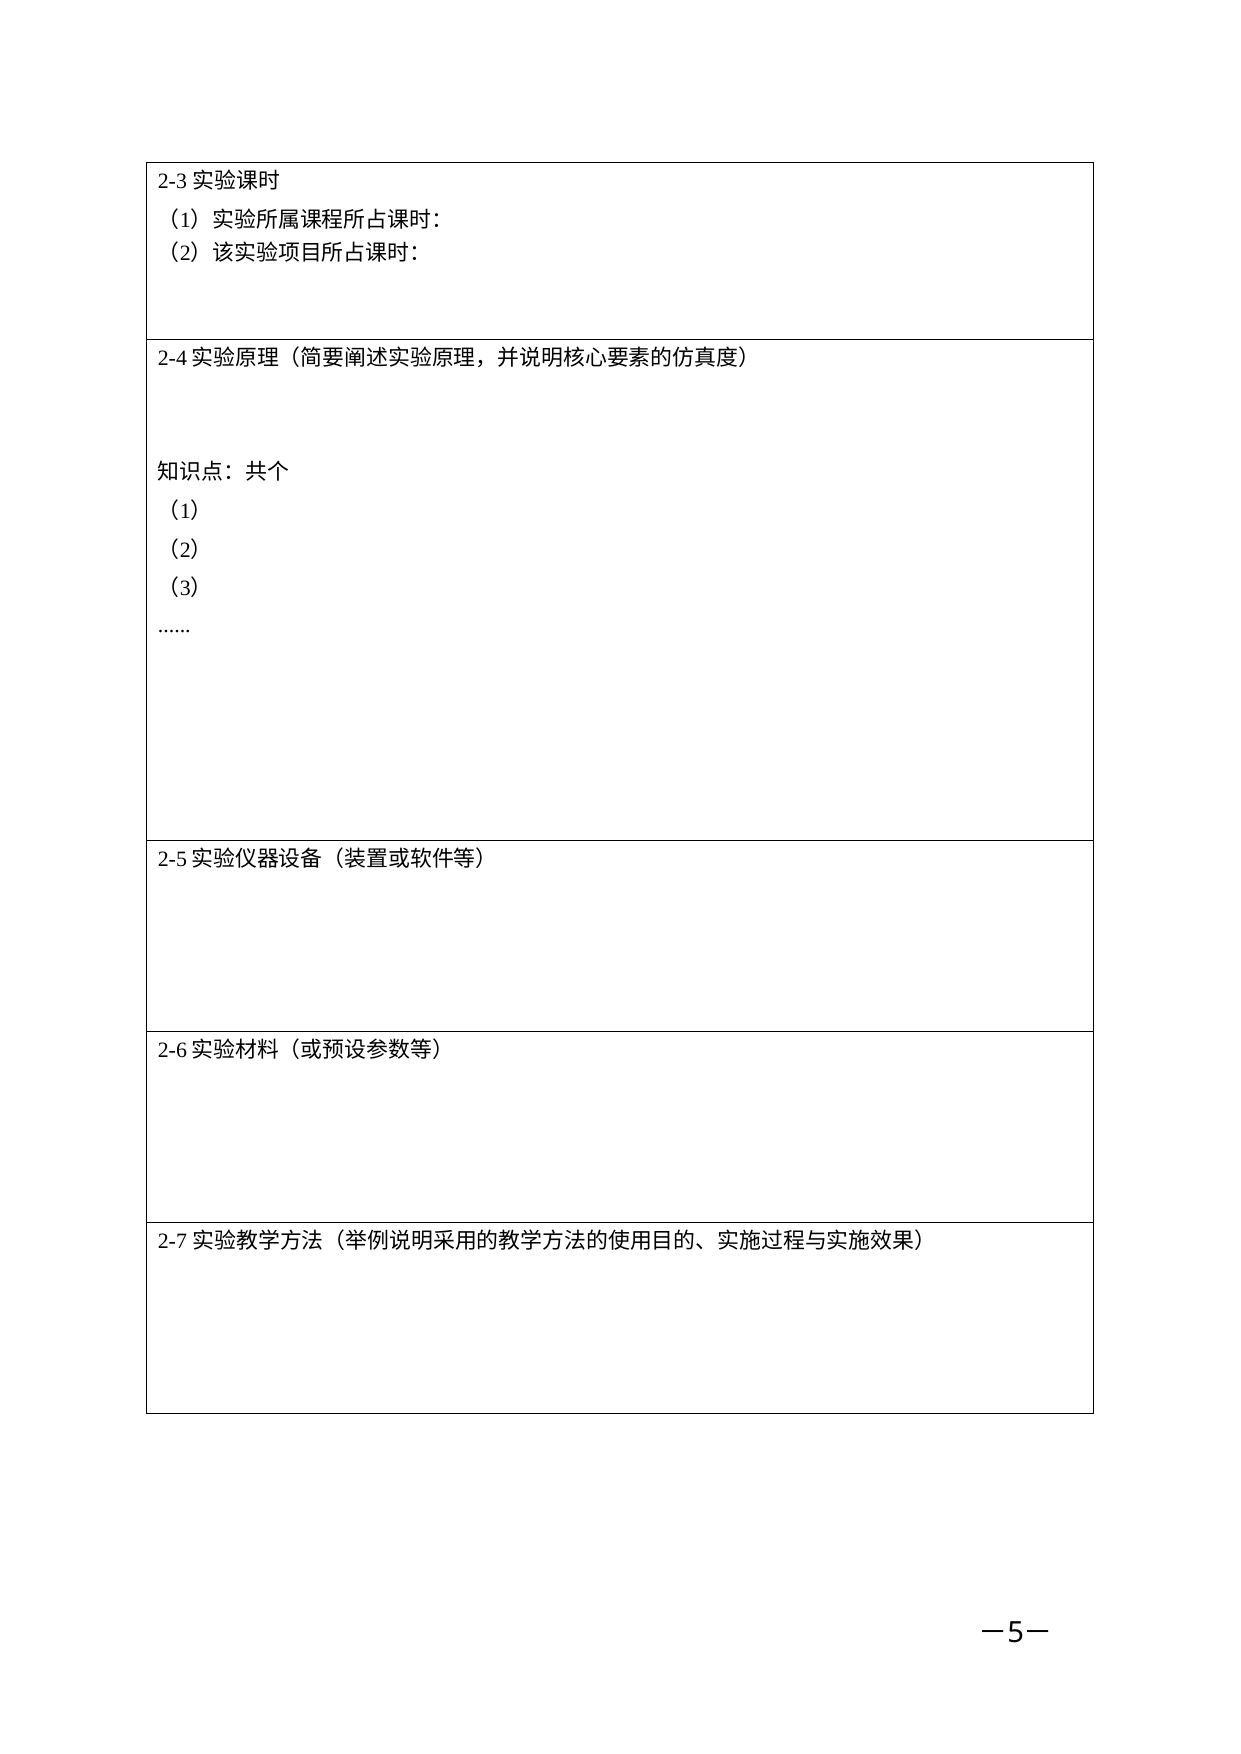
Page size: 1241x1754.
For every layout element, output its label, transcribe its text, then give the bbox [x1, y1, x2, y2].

table_cell 2-3 实验课时 （1）实验所属课程所占课时： （2）该实验项目所占课时： [147, 163, 1093, 339]
table_cell 2-6实验材料（或预设参数等） [147, 1032, 1093, 1222]
table_cell 2-7 实验教学方法（举例说明采用的教学方法的使用目的、实施过程与实施效果） [147, 1223, 1093, 1413]
table_cell 2-5实验仪器设备（装置或软件等） [147, 841, 1093, 1031]
table_cell 2-4实验原理（简要阐述实验原理，并说明核心要素的仿真度） 知识点：共个 （1） （2） （3） ...... [147, 340, 1093, 840]
